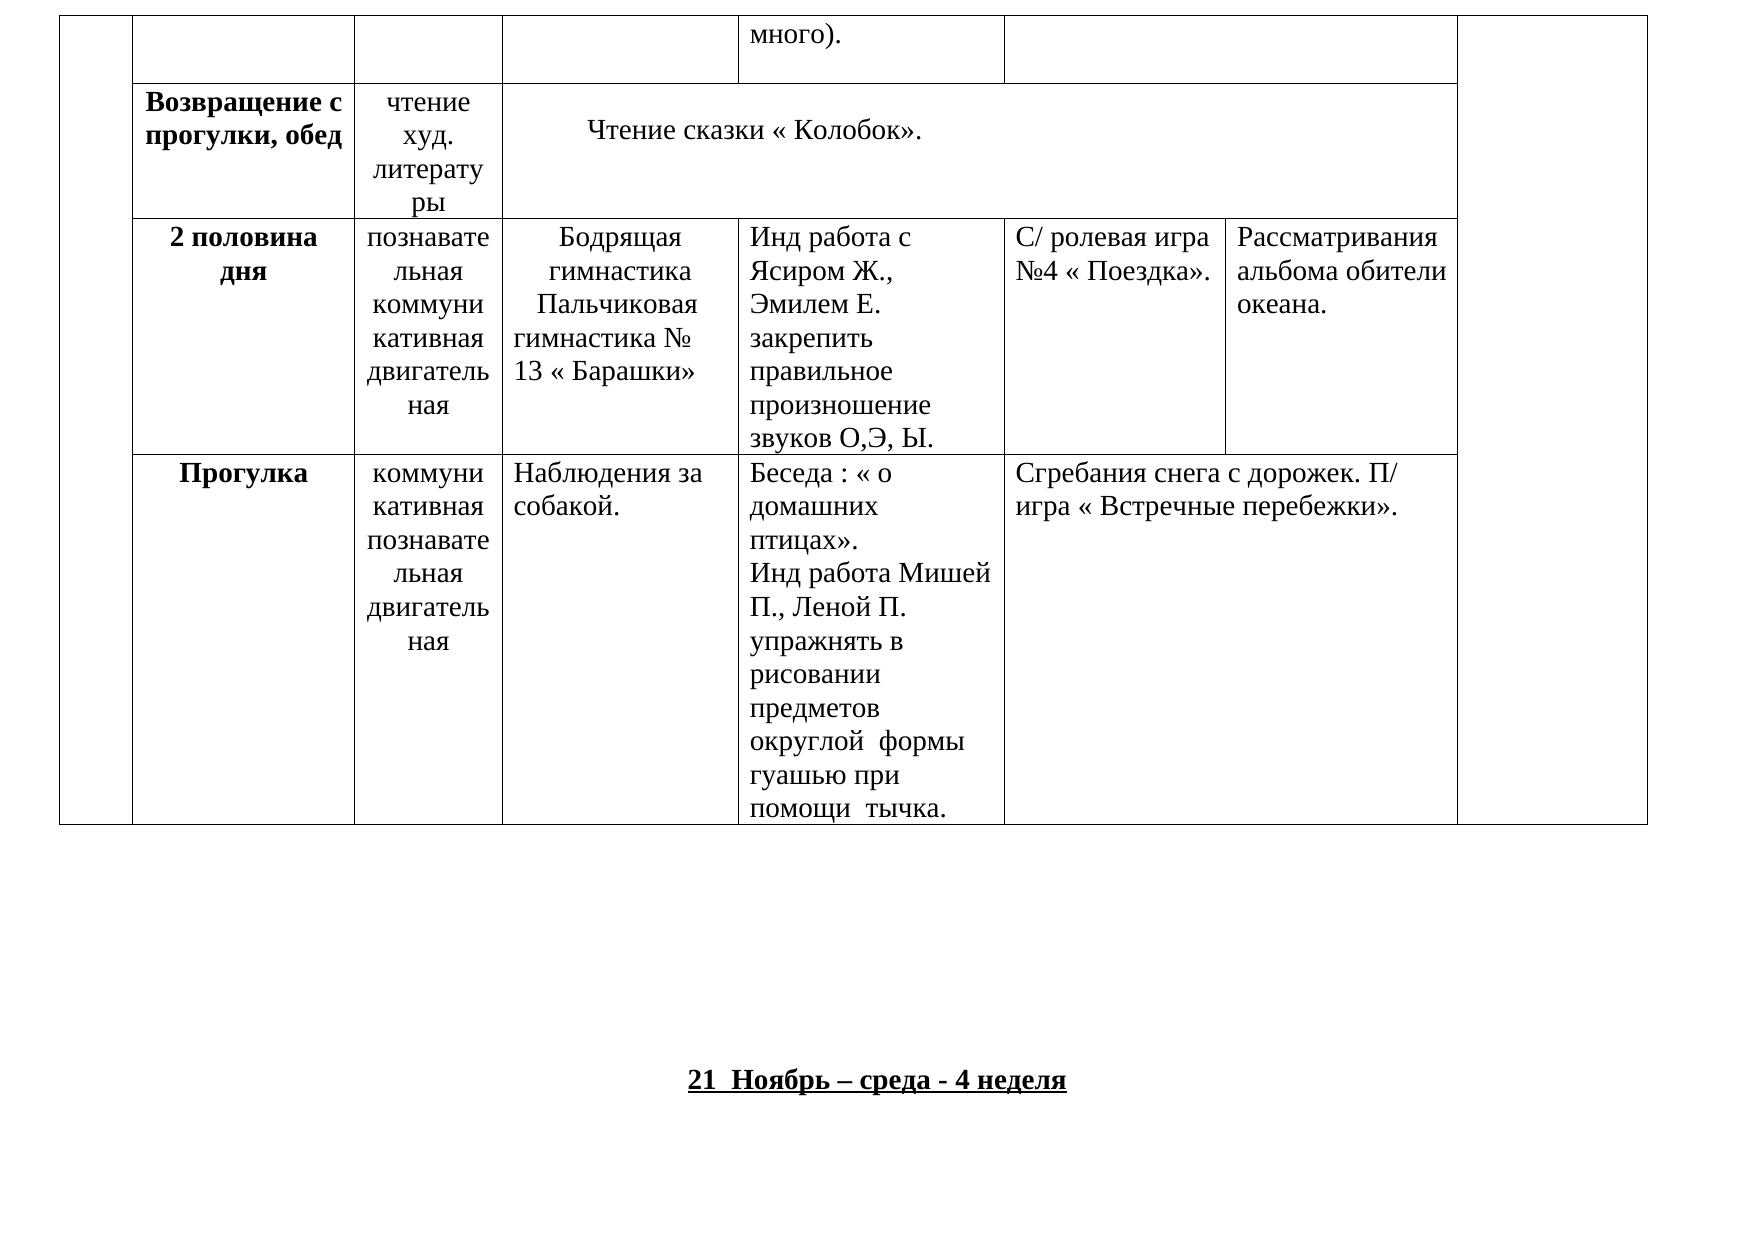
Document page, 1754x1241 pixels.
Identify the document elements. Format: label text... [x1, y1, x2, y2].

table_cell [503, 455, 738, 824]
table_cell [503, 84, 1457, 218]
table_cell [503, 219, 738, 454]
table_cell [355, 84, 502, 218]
text 21 Ноябрь – среда - 4 неделя [118, 1062, 1636, 1096]
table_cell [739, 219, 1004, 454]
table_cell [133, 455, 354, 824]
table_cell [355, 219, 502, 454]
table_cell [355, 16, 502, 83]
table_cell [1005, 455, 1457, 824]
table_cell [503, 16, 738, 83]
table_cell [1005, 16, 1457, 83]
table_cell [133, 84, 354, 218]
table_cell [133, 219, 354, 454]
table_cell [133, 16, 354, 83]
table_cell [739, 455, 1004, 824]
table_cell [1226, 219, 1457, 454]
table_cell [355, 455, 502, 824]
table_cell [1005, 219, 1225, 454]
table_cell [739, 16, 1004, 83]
